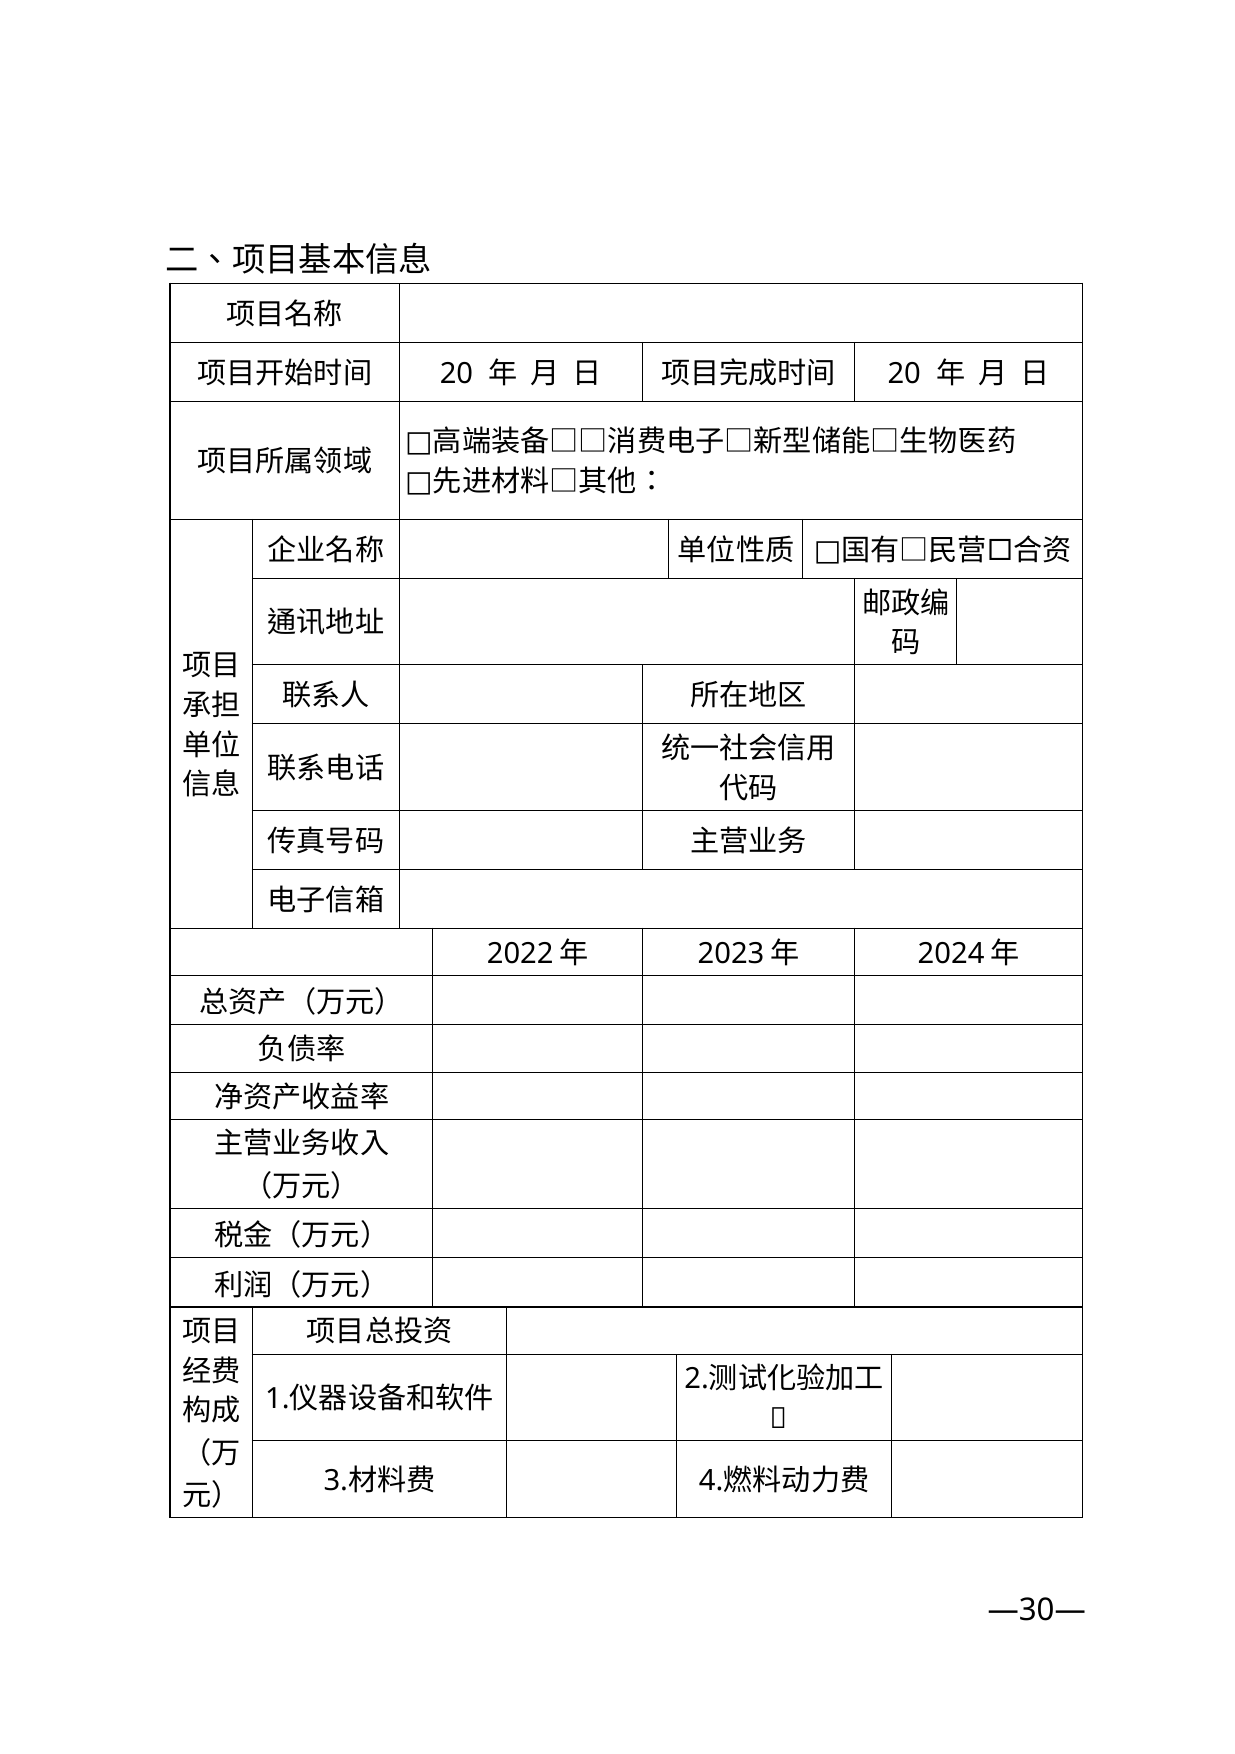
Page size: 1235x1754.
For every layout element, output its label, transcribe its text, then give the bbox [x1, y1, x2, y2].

table_cell 1.仪器设备和软件 [253, 1355, 506, 1440]
table_cell 电子信箱 [253, 870, 399, 928]
table_cell 单位性质 [669, 520, 802, 578]
table_cell [507, 1308, 1082, 1354]
table_cell [643, 976, 854, 1024]
table_cell [855, 1258, 1082, 1306]
table_cell 主营业务收入 （万元） [171, 1120, 432, 1208]
table_cell 通讯地址 [253, 579, 399, 664]
table_cell 项目承担单位信息 [171, 520, 252, 928]
table_cell 邮政编码 [855, 579, 956, 664]
table_cell [507, 1441, 676, 1517]
table_cell [433, 1258, 642, 1306]
table_cell [400, 665, 642, 723]
list 二、项目基本信息 [165, 224, 1087, 283]
table_cell 2022年 [433, 929, 642, 975]
table_cell 利润（万元） [171, 1258, 432, 1306]
table_cell □高端装备□□消费电子□新型储能□生物医药 □先进材料□其他： [400, 402, 1082, 519]
table_cell [433, 976, 642, 1024]
table_cell 项目所属领域 [171, 402, 399, 519]
table_header [400, 284, 1082, 342]
table_cell 项目完成时间 [643, 343, 854, 401]
table_cell [855, 1120, 1082, 1208]
table_cell [643, 1025, 854, 1072]
table_cell [400, 724, 642, 809]
table_cell 2024年 [855, 929, 1082, 975]
table_cell 税金（万元） [171, 1209, 432, 1257]
table_cell [433, 1073, 642, 1119]
table_cell 统一社会信用代码 [643, 724, 854, 809]
table_cell 总资产（万元） [171, 976, 432, 1024]
table_cell [643, 1073, 854, 1119]
table_cell [855, 724, 1082, 809]
table_cell [855, 1209, 1082, 1257]
table_cell □国有□民营合资 [803, 520, 1082, 578]
table_cell [400, 870, 1082, 928]
table_header 项目名称 [171, 284, 399, 342]
table_cell 所在地区 [643, 665, 854, 723]
table_cell [855, 976, 1082, 1024]
table_cell [507, 1355, 676, 1440]
table_cell [400, 811, 642, 869]
table_cell 20 年 月 日 [400, 343, 642, 401]
table_cell 联系电话 [253, 724, 399, 809]
table_cell 主营业务 [643, 811, 854, 869]
table_cell [433, 1120, 642, 1208]
table_cell 4.燃料动力费 [677, 1441, 891, 1517]
table_cell [892, 1441, 1082, 1517]
table_cell 传真号码 [253, 811, 399, 869]
table_cell [171, 929, 432, 975]
table_cell 负债率 [171, 1025, 432, 1072]
table_cell [643, 1120, 854, 1208]
table_cell [855, 811, 1082, 869]
table_cell [957, 579, 1082, 664]
table_cell [433, 1209, 642, 1257]
table_cell [643, 1209, 854, 1257]
table_cell [400, 520, 668, 578]
table_cell 3.材料费 [253, 1441, 506, 1517]
table_cell [433, 1025, 642, 1072]
table_cell [643, 1258, 854, 1306]
table_cell [892, 1355, 1082, 1440]
table_cell 联系人 [253, 665, 399, 723]
table_cell [855, 665, 1082, 723]
table_cell 企业名称 [253, 520, 399, 578]
table_cell [855, 1025, 1082, 1072]
table_cell 20 年 月 日 [855, 343, 1082, 401]
table_cell 项目开始时间 [171, 343, 399, 401]
table_cell 项目总投资 [253, 1308, 506, 1354]
table_cell [855, 1073, 1082, 1119]
table_cell 2023年 [643, 929, 854, 975]
table_cell 2.测试化验加工费 [677, 1355, 891, 1440]
table_cell 项目经费 构成（万元） [171, 1308, 252, 1517]
table_cell 净资产收益率 [171, 1073, 432, 1119]
table_cell [400, 579, 854, 664]
